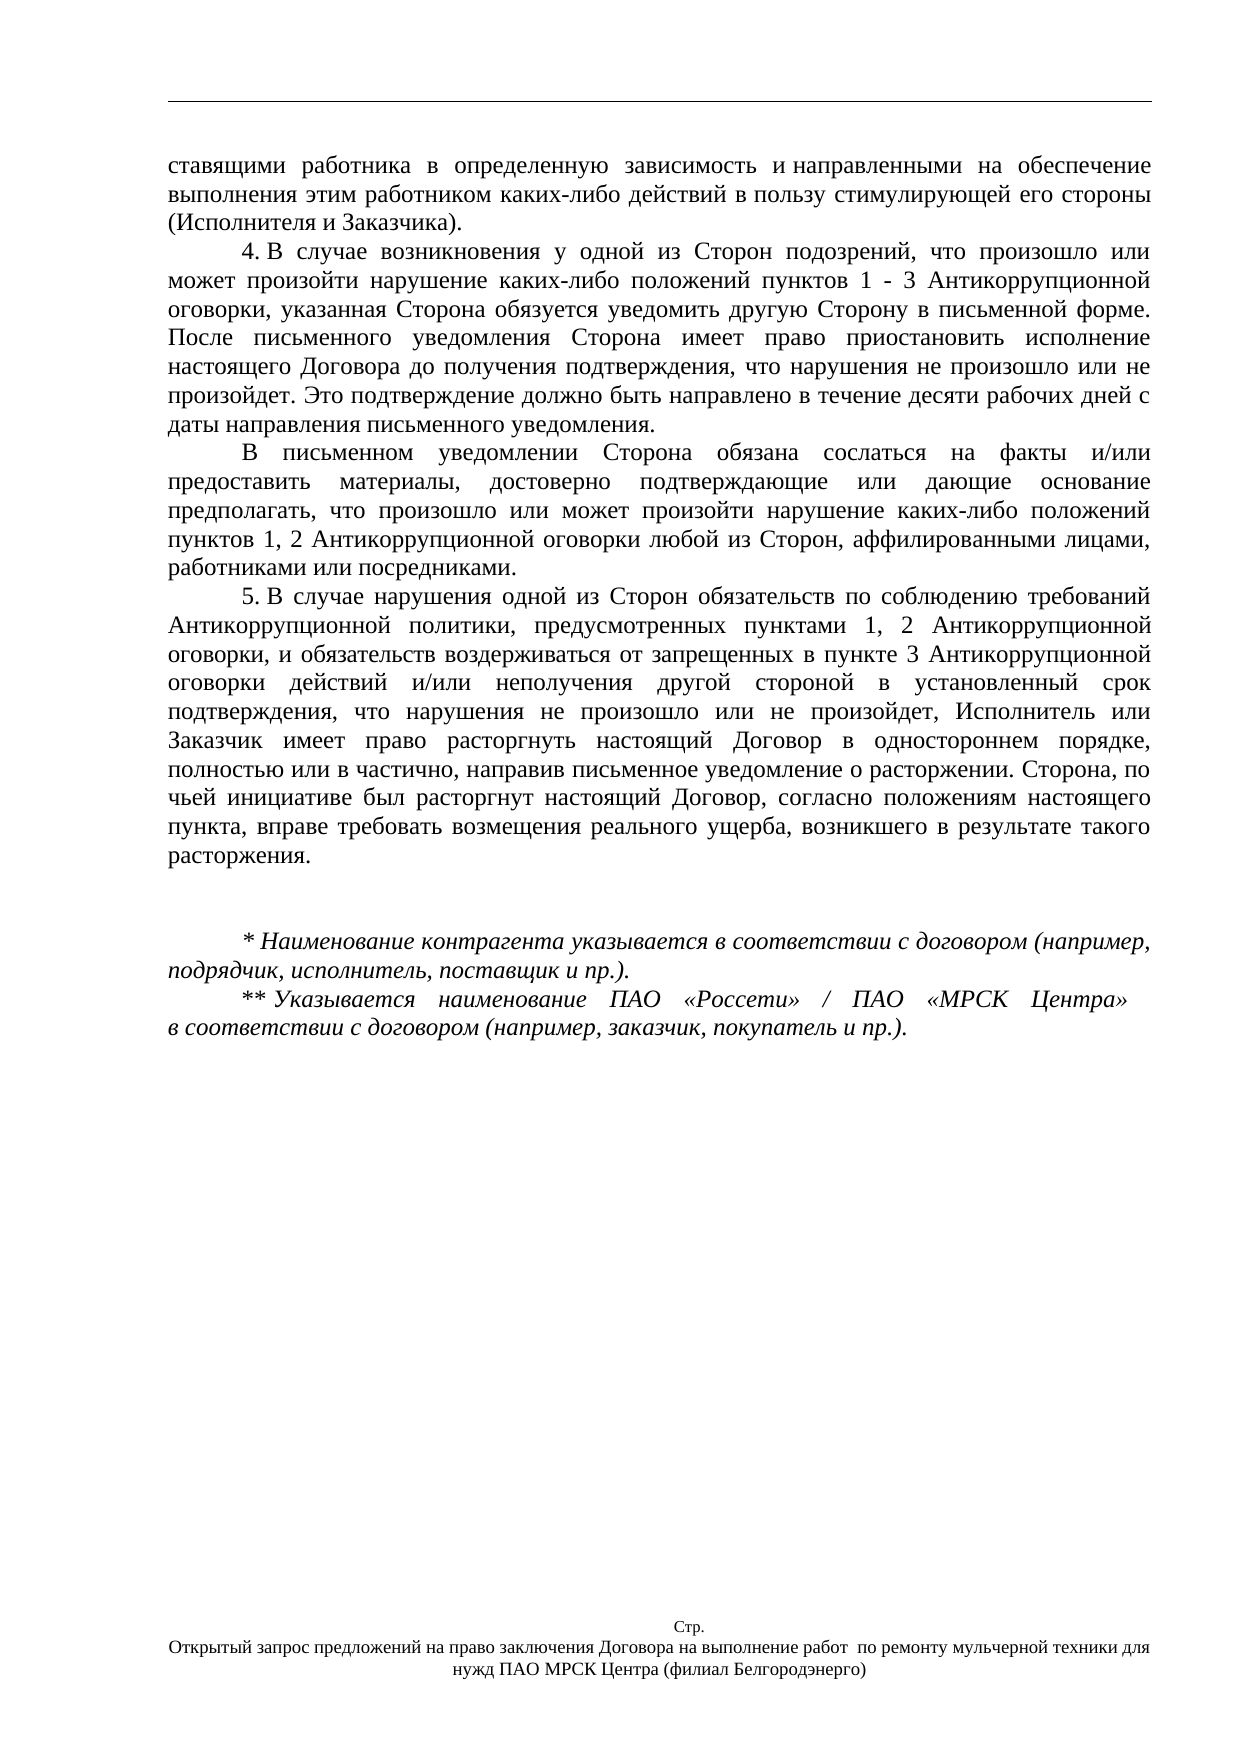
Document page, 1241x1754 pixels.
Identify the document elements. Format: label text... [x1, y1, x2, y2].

text ** Указывается наименование ПАО «Россети» / ПАО «МРСК Центра» в соответствии с договором (например, заказчик, покупатель и пр.). [168, 984, 1152, 1041]
text * Наименование контрагента указывается в соответствии с договором (например, подрядчик, исполнитель, поставщик и пр.). [168, 926, 1152, 984]
text 5. В случае нарушения одной из Сторон обязательств по соблюдению требований Антикоррупционной политики, предусмотренных пунктами 1, 2 Антикоррупционной оговорки, и обязательств воздерживаться от запрещенных в пункте 3 Антикоррупционной оговорки действий и/или неполучения другой стороной в установленный срок подтверждения, что нарушения не произошло или не произойдет, Исполнитель или Заказчик имеет право расторгнуть настоящий Договор в одностороннем порядке, полностью или в частично, направив письменное уведомление о расторжении. Сторона, по чьей инициативе был расторгнут настоящий Договор, согласно положениям настоящего пункта, вправе требовать возмещения реального ущерба, возникшего в результате такого расторжения. [168, 581, 1152, 869]
text В письменном уведомлении Сторона обязана сослаться на факты и/или предоставить материалы, достоверно подтверждающие или дающие основание предполагать, что произошло или может произойти нарушение каких-либо положений пунктов 1, 2 Антикоррупционной оговорки любой из Сторон, аффилированными лицами, работниками или посредниками. [168, 437, 1152, 581]
text 4. В случае возникновения у одной из Сторон подозрений, что произошло или может произойти нарушение каких-либо положений пунктов 1 - 3 Антикоррупционной оговорки, указанная Сторона обязуется уведомить другую Сторону в письменной форме. После письменного уведомления Сторона имеет право приостановить исполнение настоящего Договора до получения подтверждения, что нарушения не произошло или не произойдет. Это подтверждение должно быть направлено в течение десяти рабочих дней с даты направления письменного уведомления. [168, 236, 1152, 437]
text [168, 150, 1152, 236]
